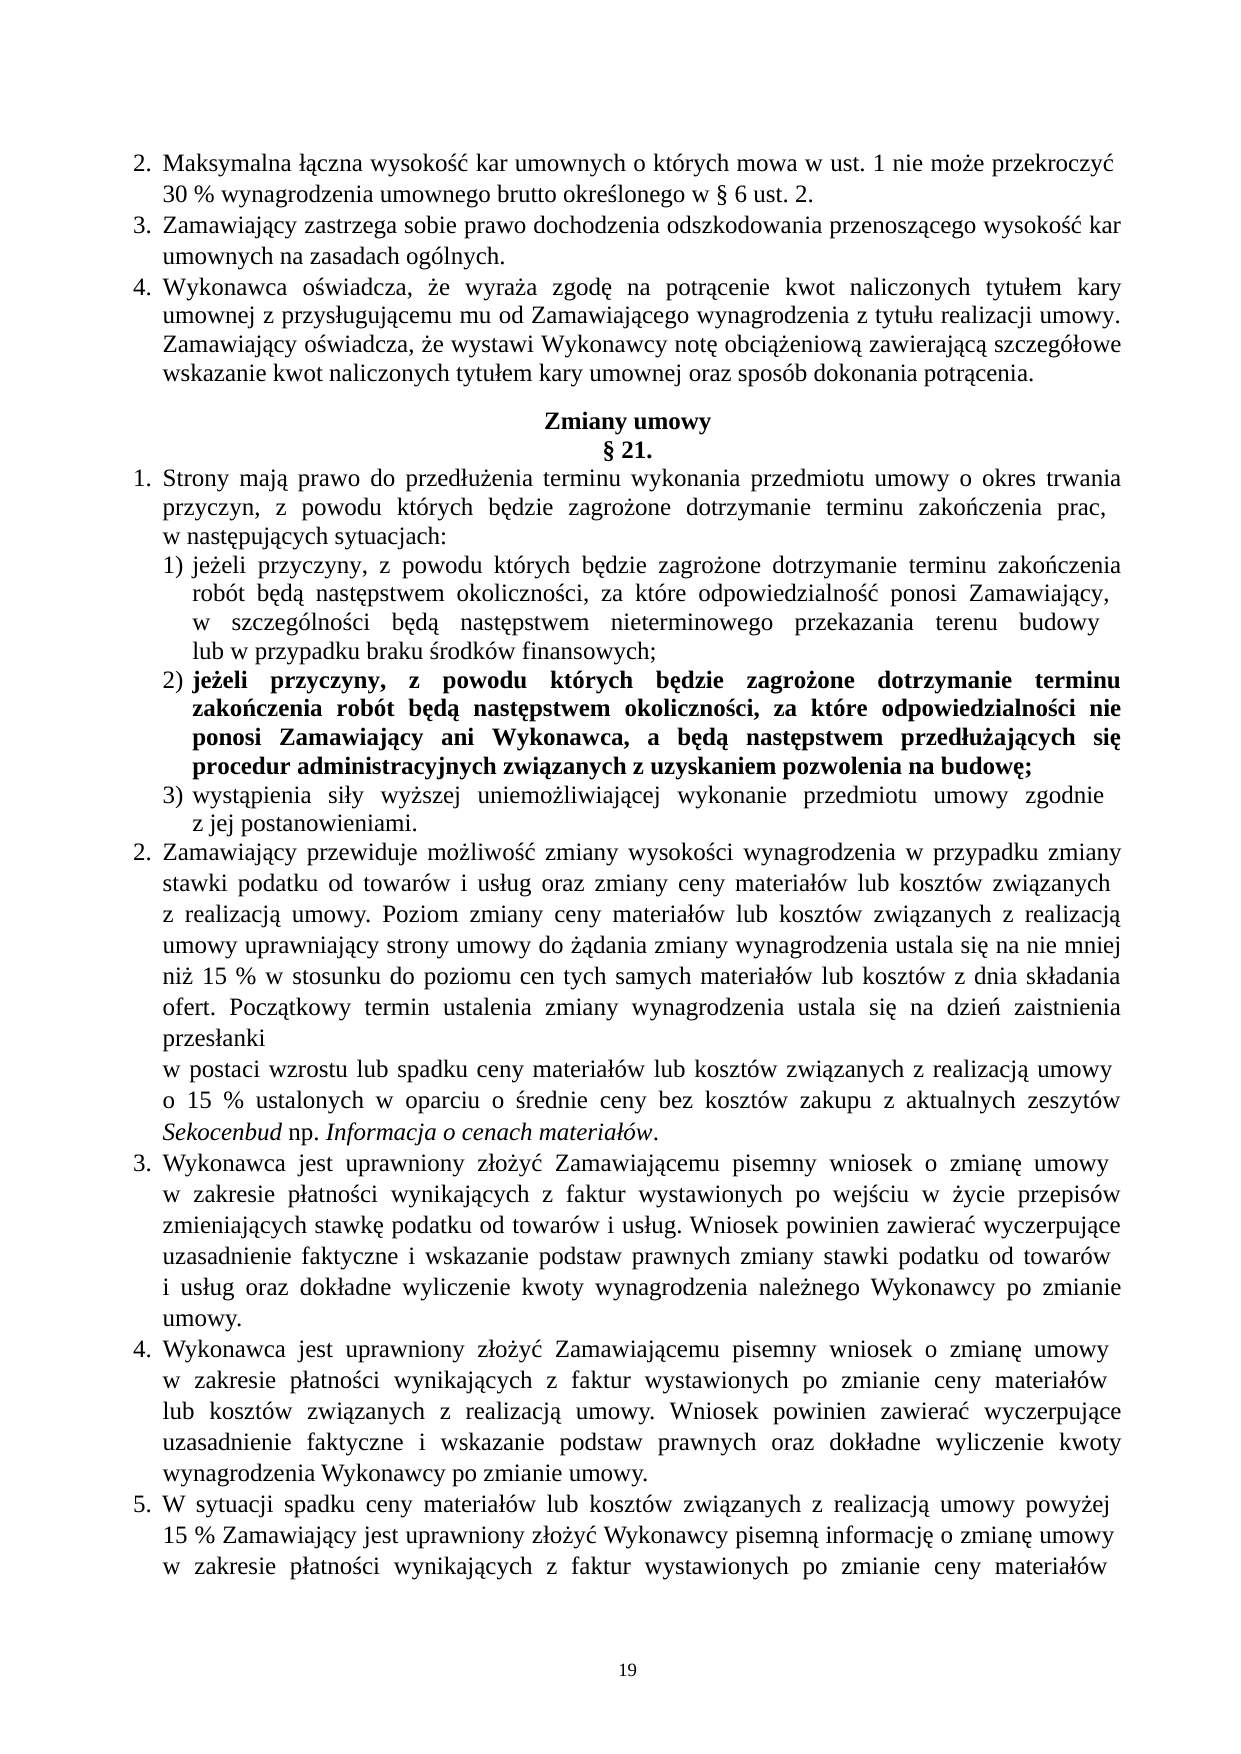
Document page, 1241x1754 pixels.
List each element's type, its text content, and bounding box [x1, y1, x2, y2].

text 3. Wykonawca jest uprawniony złożyć Zamawiającemu pisemny wniosek o zmianę umowy w zakresie płatności wynikających z faktur wystawionych po wejściu w życie przepisów zmieniających stawkę podatku od towarów i usług. Wniosek powinien zawierać wyczerpujące uzasadnienie faktyczne i wskazanie podstaw prawnych zmiany stawki podatku od towarów i usług oraz dokładne wyliczenie kwoty wynagrodzenia należnego Wykonawcy po zmianie umowy. [133, 1148, 1122, 1332]
text § 21. [133, 435, 1122, 463]
list Maksymalna łączna wysokość kar umownych o których mowa w ust. 1 nie może przekroczyć 30 % wynagrodzenia umownego brutto określonego w § 6 ust. 2. [133, 148, 1122, 207]
text Zmiany umowy [133, 406, 1122, 435]
list Wykonawca oświadcza, że wyraża zgodę na potrącenie kwot naliczonych tytułem kary umownej z przysługującemu mu od Zamawiającego wynagrodzenia z tytułu realizacji umowy. Zamawiający oświadcza, że wystawi Wykonawcy notę obciążeniową zawierającą szczegółowe wskazanie kwot naliczonych tytułem kary umownej oraz sposób dokonania potrącenia. [133, 272, 1122, 387]
text 4. Wykonawca jest uprawniony złożyć Zamawiającemu pisemny wniosek o zmianę umowy w zakresie płatności wynikających z faktur wystawionych po zmianie ceny materiałów lub kosztów związanych z realizacją umowy. Wniosek powinien zawierać wyczerpujące uzasadnienie faktyczne i wskazanie podstaw prawnych oraz dokładne wyliczenie kwoty wynagrodzenia Wykonawcy po zmianie umowy. [133, 1334, 1122, 1487]
text 1) jeżeli przyczyny, z powodu których będzie zagrożone dotrzymanie terminu zakończenia robót będą następstwem okoliczności, za które odpowiedzialność ponosi Zamawiający, w szczególności będą następstwem nieterminowego przekazania terenu budowy lub w przypadku braku środków finansowych; [162, 550, 1122, 665]
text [133, 1489, 1122, 1580]
text 2. Zamawiający przewiduje możliwość zmiany wysokości wynagrodzenia w przypadku zmiany stawki podatku od towarów i usług oraz zmiany ceny materiałów lub kosztów związanych z realizacją umowy. Poziom zmiany ceny materiałów lub kosztów związanych z realizacją umowy uprawniający strony umowy do żądania zmiany wynagrodzenia ustala się na nie mniej niż 15 % w stosunku do poziomu cen tych samych materiałów lub kosztów z dnia składania ofert. Początkowy termin ustalenia zmiany wynagrodzenia ustala się na dzień zaistnienia przesłanki w postaci wzrostu lub spadku ceny materiałów lub kosztów związanych z realizacją umowy o 15 % ustalonych w oparciu o średnie ceny bez kosztów zakupu z aktualnych zeszytów Sekocenbud np. Informacja o cenach materiałów. [133, 837, 1122, 1145]
text 3) wystąpienia siły wyższej uniemożliwiającej wykonanie przedmiotu umowy zgodnie z jej postanowieniami. [162, 780, 1122, 837]
text 2) jeżeli przyczyny, z powodu których będzie zagrożone dotrzymanie terminu zakończenia robót będą następstwem okoliczności, za które odpowiedzialności nie ponosi Zamawiający ani Wykonawca, a będą następstwem przedłużających się procedur administracyjnych związanych z uzyskaniem pozwolenia na budowę; [162, 665, 1122, 780]
text 1. Strony mają prawo do przedłużenia terminu wykonania przedmiotu umowy o okres trwania przyczyn, z powodu których będzie zagrożone dotrzymanie terminu zakończenia prac, w następujących sytuacjach: [133, 463, 1122, 550]
list Zamawiający zastrzega sobie prawo dochodzenia odszkodowania przenoszącego wysokość kar umownych na zasadach ogólnych. [133, 210, 1122, 269]
